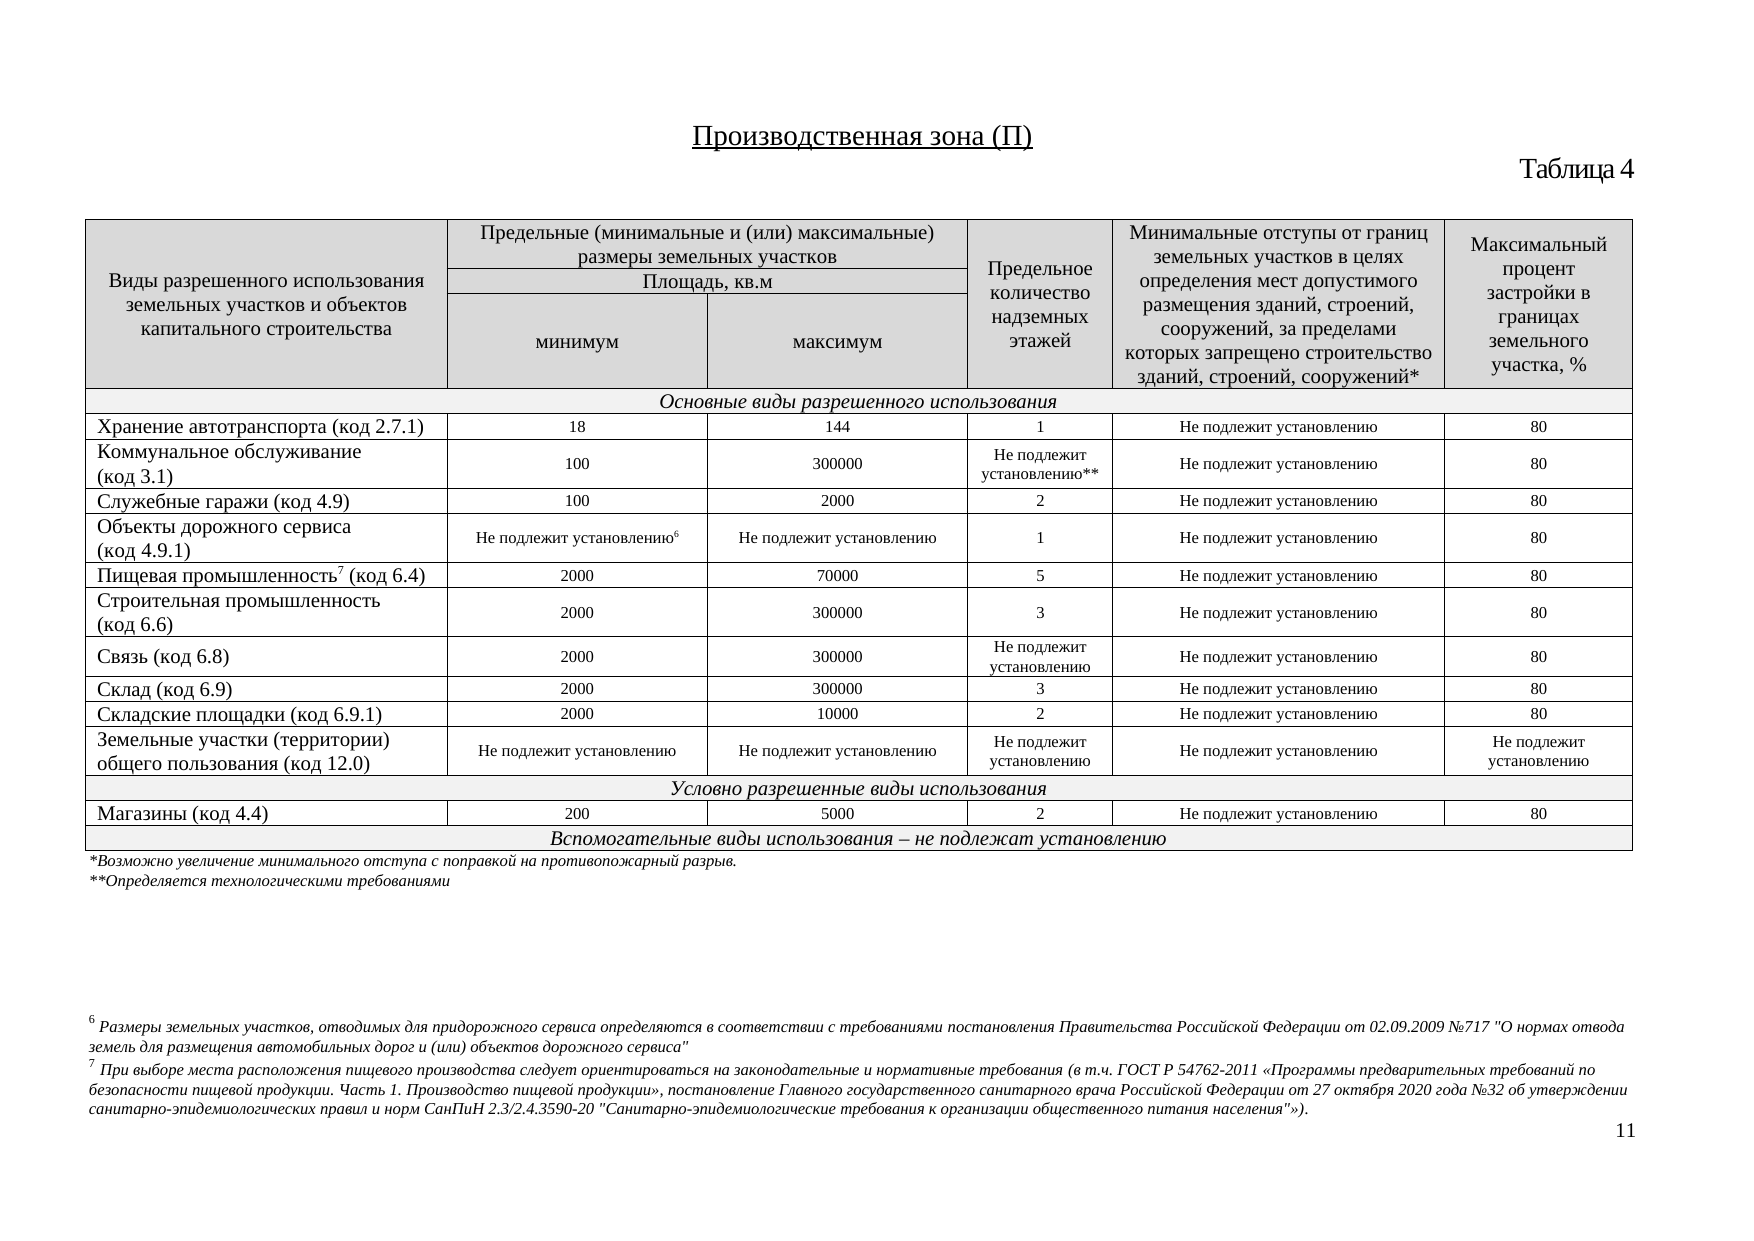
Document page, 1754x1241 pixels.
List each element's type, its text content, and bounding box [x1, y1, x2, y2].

table_cell 80 [1445, 414, 1632, 438]
table_header Виды разрешенного использования земельных участков и объектов капитального строительства [86, 220, 447, 388]
table_cell Не подлежит установлению** [968, 440, 1112, 488]
table_cell 70000 [708, 563, 967, 587]
table_cell Связь (код 6.8) [86, 637, 447, 676]
table_cell Не подлежит установлению [1445, 727, 1632, 775]
table_cell 2 [968, 801, 1112, 825]
table_cell 144 [708, 414, 967, 438]
table_cell 300000 [708, 588, 967, 636]
table_cell Пищевая промышленность (код 6.4) [86, 563, 447, 587]
table_cell Магазины (код 4.4) [86, 801, 447, 825]
table_cell 200 [448, 801, 707, 825]
table_cell 1 [968, 514, 1112, 562]
table_cell 300000 [708, 677, 967, 701]
table_cell Служебные гаражи (код 4.9) [86, 489, 447, 513]
table_cell 2000 [448, 563, 707, 587]
table_cell Не подлежит установлению [1113, 637, 1444, 676]
table_cell 2 [968, 489, 1112, 513]
table_cell 80 [1445, 677, 1632, 701]
text Таблица 4 [164, 152, 1636, 185]
table_cell Не подлежит установлению [968, 727, 1112, 775]
table_cell 300000 [708, 637, 967, 676]
table_header Предельное количество надземных этажей [968, 220, 1112, 388]
table_cell Строительная промышленность (код 6.6) [86, 588, 447, 636]
table_cell Не подлежит установлению [1113, 489, 1444, 513]
table_cell 1 [968, 414, 1112, 438]
table_cell 100 [448, 440, 707, 488]
table_cell 10000 [708, 702, 967, 726]
table_cell Не подлежит установлению [1113, 677, 1444, 701]
table_cell 80 [1445, 588, 1632, 636]
table_cell 2000 [448, 588, 707, 636]
table_cell Не подлежит установлению [968, 637, 1112, 676]
text Производственная зона (П) [89, 118, 1636, 152]
table_cell Не подлежит установлению [448, 727, 707, 775]
table_header Минимальные отступы от границ земельных участков в целях определения мест допустимого размещения зданий, строений, сооружений, за пределами которых запрещено строительство зданий, строений, сооружений* [1113, 220, 1444, 388]
table_cell Не подлежит установлению [1113, 440, 1444, 488]
table_cell минимум [448, 294, 707, 388]
table_cell Вспомогательные виды использования – не подлежат установлению [86, 826, 1632, 850]
table_cell 80 [1445, 514, 1632, 562]
table_cell 2000 [448, 637, 707, 676]
text *Возможно увеличение минимального отступа с поправкой на противопожарный разрыв. [89, 851, 1636, 870]
table_cell Объекты дорожного сервиса (код 4.9.1) [86, 514, 447, 562]
table_cell Площадь, кв.м [448, 269, 967, 293]
table_cell 3 [968, 677, 1112, 701]
table_cell 2000 [448, 702, 707, 726]
table_cell 3 [968, 588, 1112, 636]
text **Определяется технологическими требованиями [89, 870, 1636, 889]
table_cell Не подлежит установлению [1113, 727, 1444, 775]
table_cell 80 [1445, 489, 1632, 513]
table_cell 80 [1445, 440, 1632, 488]
table_cell Коммунальное обслуживание (код 3.1) [86, 440, 447, 488]
table_cell Не подлежит установлению [1113, 563, 1444, 587]
table_cell 2000 [448, 677, 707, 701]
table_cell Складские площадки (код 6.9.1) [86, 702, 447, 726]
table_cell Земельные участки (территории) общего пользования (код 12.0) [86, 727, 447, 775]
table_cell максимум [708, 294, 967, 388]
table_cell 80 [1445, 702, 1632, 726]
table_cell 80 [1445, 563, 1632, 587]
table_cell Хранение автотранспорта (код 2.7.1) [86, 414, 447, 438]
table_cell Не подлежит установлению [448, 514, 707, 562]
table_cell 18 [448, 414, 707, 438]
table_cell Склад (код 6.9) [86, 677, 447, 701]
table_header Предельные (минимальные и (или) максимальные) размеры земельных участков [448, 220, 967, 268]
table_cell 300000 [708, 440, 967, 488]
table_cell Не подлежит установлению [1113, 414, 1444, 438]
table_cell 80 [1445, 637, 1632, 676]
table_cell Основные виды разрешенного использования [86, 389, 1632, 413]
table_cell Не подлежит установлению [1113, 514, 1444, 562]
table_cell 2000 [708, 489, 967, 513]
table_cell 80 [1445, 801, 1632, 825]
table_cell 5000 [708, 801, 967, 825]
table_cell Не подлежит установлению [708, 514, 967, 562]
table_cell 100 [448, 489, 707, 513]
table_cell Не подлежит установлению [708, 727, 967, 775]
table_cell 5 [968, 563, 1112, 587]
table_cell Не подлежит установлению [1113, 801, 1444, 825]
table_cell Не подлежит установлению [1113, 588, 1444, 636]
table_cell Условно разрешенные виды использования [86, 776, 1632, 800]
table_header Максимальный процент застройки в границах земельного участка, % [1445, 220, 1632, 388]
table_cell 2 [968, 702, 1112, 726]
table_cell Не подлежит установлению [1113, 702, 1444, 726]
